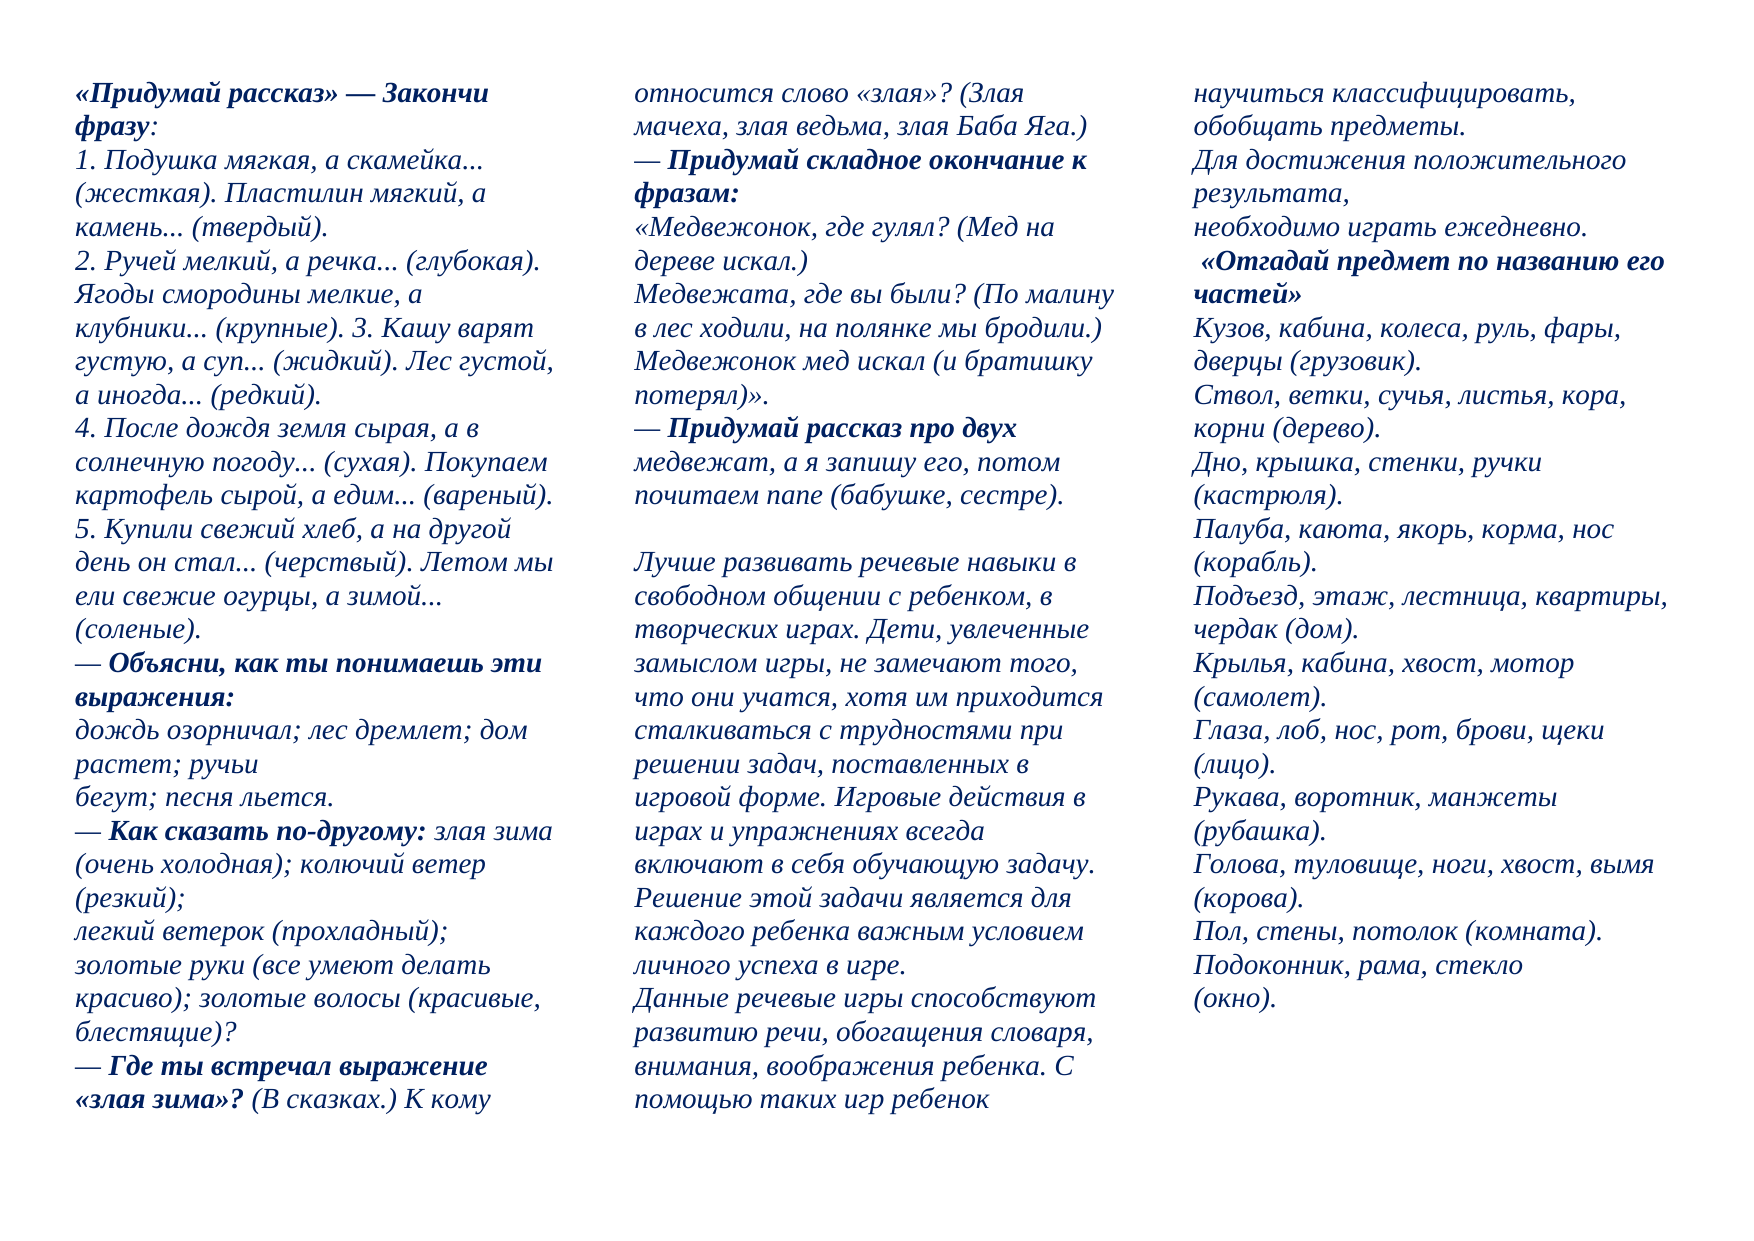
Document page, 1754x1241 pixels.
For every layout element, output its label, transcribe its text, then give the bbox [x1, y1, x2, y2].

text Кузов, кабина, колеса, руль, фары, дверцы (грузовик). [1193, 310, 1679, 377]
text 2. Ручей мелкий, а речка... (глубокая). Ягоды смородины мелкие, а клубники... (крупные). 3. Кашу варят густую, а суп... (жидкий). Лес густой, а иногда... (редкий). [75, 243, 560, 410]
text Дно, крышка, стенки, ручки (кастрюля). [1193, 444, 1679, 511]
text Глаза, лоб, нос, рот, брови, щеки (лицо). [1193, 712, 1679, 779]
text легкий ветерок (прохладный); [75, 913, 560, 947]
text — Где ты встречал выражение «злая зима»? (В сказках.) К кому относится слово «злая»? (Злая мачеха, злая ведьма, злая Баба Яга.) [634, 75, 1119, 142]
text — Как сказать по-другому: злая зима (очень холодная); колючий ветер (резкий); [75, 813, 560, 913]
text Крылья, кабина, хвост, мотор (самолет). [1193, 645, 1679, 712]
text Данные речевые игры способствуют развитию речи, обогащения словаря, внимания, воображения ребенка. С помощью таких игр ребенок научиться классифицировать, обобщать предметы. [1193, 75, 1679, 142]
text 1. Подушка мягкая, а скамейка... (жесткая). Пластилин мягкий, а камень... (твердый). [75, 142, 560, 243]
text (окно). [1193, 981, 1679, 1014]
text Голова, туловище, ноги, хвост, вымя (корова). [1193, 846, 1679, 913]
text Рукава, воротник, манжеты (рубашка). [1193, 779, 1679, 846]
text «Придумай рассказ» — Закончи фразу: [75, 75, 560, 142]
text Подоконник, рама, стекло [1193, 947, 1679, 981]
text «Отгадай предмет по названию его частей» [1193, 243, 1679, 310]
text Медвежата, где вы были? (По малину в лес ходили, на полянке мы бродили.) Медвежонок мед искал (и братишку потерял)». [634, 276, 1119, 410]
text Ствол, ветки, сучья, листья, кора, корни (дерево). [1193, 377, 1679, 444]
text Для достижения положительного результата, [1193, 142, 1679, 209]
text золотые руки (все умеют делать красиво); золотые волосы (красивые, блестящие)? [75, 947, 560, 1048]
text Подъезд, этаж, лестница, квартиры, чердак (дом). [1193, 578, 1679, 645]
text Пол, стены, потолок (комната). [1193, 913, 1679, 947]
text — Где ты встречал выражение «злая зима»? (В сказках.) К кому относится слово «злая»? (Злая мачеха, злая ведьма, злая Баба Яга.) [75, 1048, 560, 1115]
text Палуба, каюта, якорь, корма, нос (корабль). [1193, 511, 1679, 578]
text — Объясни, как ты понимаешь эти выражения: [75, 645, 560, 712]
text дождь озорничал; лес дремлет; дом растет; ручьи [75, 712, 560, 779]
text 4. После дождя земля сырая, а в солнечную погоду... (сухая). Покупаем картофель сырой, а едим... (вареный). [75, 410, 560, 511]
text 5. Купили свежий хлеб, а на другой день он стал... (черствый). Летом мы ели свежие огурцы, а зимой... (соленые). [75, 511, 560, 645]
text необходимо играть ежедневно. [1193, 209, 1679, 243]
text бегут; песня льется. [75, 779, 560, 813]
text «Медвежонок, где гулял? (Мед на дереве искал.) [634, 209, 1119, 276]
text Данные речевые игры способствуют развитию речи, обогащения словаря, внимания, воображения ребенка. С помощью таких игр ребенок научиться классифицировать, обобщать предметы. [634, 981, 1119, 1115]
text Лучше развивать речевые навыки в свободном общении с ребенком, в творческих играх. Дети, увлеченные замыслом игры, не замечают того, что они учатся, хотя им приходится сталкиваться с трудностями при решении задач, поставленных в игровой форме. Игровые действия в играх и упражнениях всегда включают в себя обучающую задачу. Решение этой задачи является для каждого ребенка важным условием личного успеха в игре. [634, 544, 1119, 981]
text — Придумай складное окончание к фразам: [634, 142, 1119, 209]
text — Придумай рассказ про двух медвежат, а я запишу его, потом почитаем папе (бабушке, сестре). [634, 410, 1119, 511]
